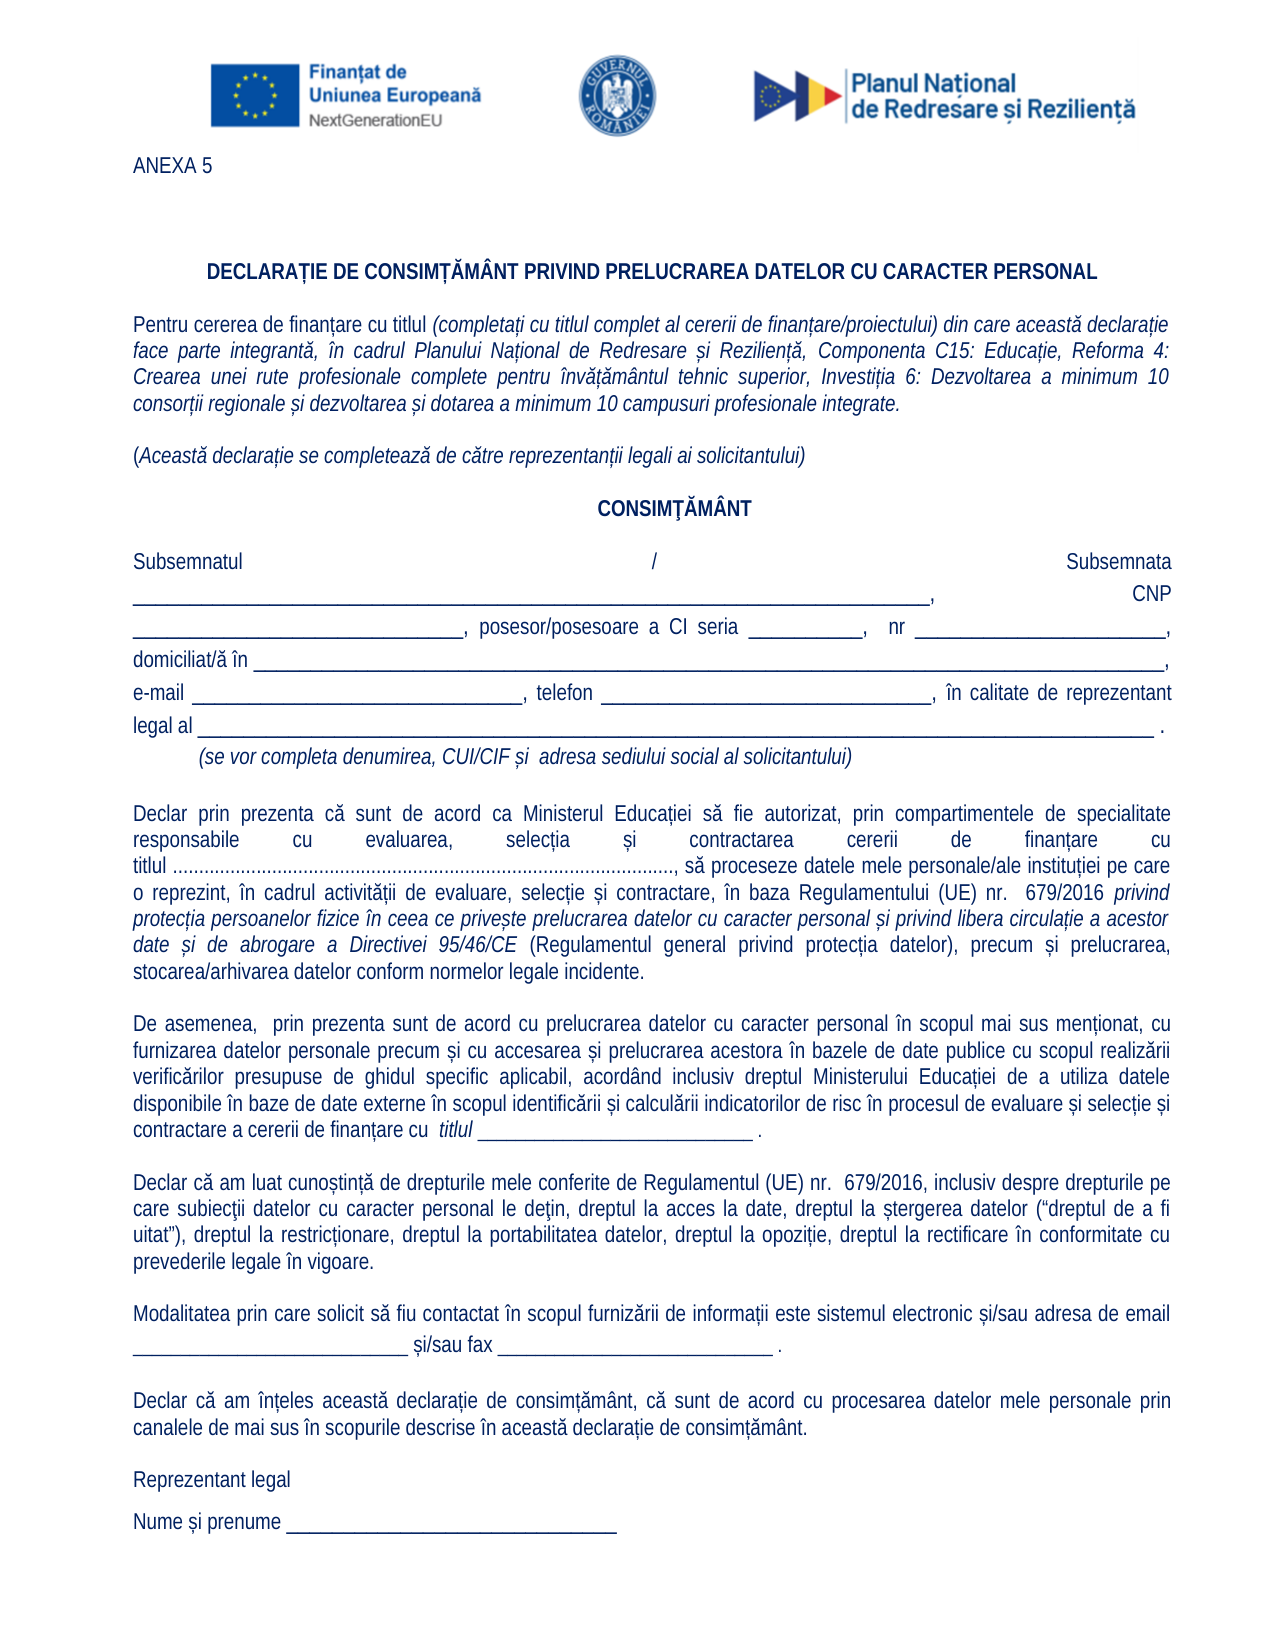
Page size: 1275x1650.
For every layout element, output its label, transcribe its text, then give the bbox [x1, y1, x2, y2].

text (Această declarație se completează de către reprezentanții legali ai solicitantului) [133, 442, 1172, 469]
text ANEXA 5 [133, 152, 1172, 179]
text Modalitatea prin care solicit să fiu contactat în scopul furnizării de informații este sistemul electronic și/sau adresa de email _____________________________ și/sau fax _____________________________ . [133, 1300, 1172, 1357]
text Subsemnatul / Subsemnata ______________________________________________________________________, CNP _____________________________, posesor/posesoare a CI seria __________, nr ______________________, domiciliat/ă în ________________________________________________________________________________, e-mail _____________________________, telefon _____________________________, în calitate de reprezentant legal al ____________________________________________________________________________________ . [133, 548, 1172, 739]
text Reprezentant legal [133, 1466, 1172, 1492]
picture [164, 37, 1140, 153]
text Pentru cererea de finanțare cu titlul (completați cu titlul complet al cererii de finanțare/proiectului) din care această declarație face parte integrantă, în cadrul Planului Național de Redresare și Reziliență, Componenta C15: Educație, Reforma 4: Crearea unei rute profesionale complete pentru învățământul tehnic superior, Investiția 6: Dezvoltarea a minimum 10 consorții regionale și dezvoltarea și dotarea a minimum 10 campusuri profesionale integrate. [133, 311, 1172, 416]
text Declar prin prezenta că sunt de acord ca Ministerul Educației să fie autorizat, prin compartimentele de specialitate responsabile cu evaluarea, selecția și contractarea cererii de finanțare cu titlul ................................................................................................, să proceseze datele mele personale/ale instituției pe care o reprezint, în cadrul activității de evaluare, selecție și contractare, în baza Regulamentului (UE) nr. 679/2016 privind protecția persoanelor fizice în ceea ce privește prelucrarea datelor cu caracter personal și privind libera circulație a acestor date și de abrogare a Directivei 95/46/CE (Regulamentul general privind protecția datelor), precum și prelucrarea, stocarea/arhivarea datelor conform normelor legale incidente. [133, 799, 1172, 984]
text Declar că am luat cunoștință de drepturile mele conferite de Regulamentul (UE) nr. 679/2016, inclusiv despre drepturile pe care subiecţii datelor cu caracter personal le deţin, dreptul la acces la date, dreptul la ștergerea datelor (“dreptul de a fi uitat”), dreptul la restricționare, dreptul la portabilitatea datelor, dreptul la opoziție, dreptul la rectificare în conformitate cu prevederile legale în vigoare. [133, 1168, 1172, 1274]
text CONSIMŢĂMÂNT [177, 495, 1172, 521]
text Declar că am înțeles această declarație de consimțământ, că sunt de acord cu procesarea datelor mele personale prin canalele de mai sus în scopurile descrise în această declarație de consimțământ. [133, 1387, 1172, 1440]
text DECLARAȚIE DE CONSIMȚĂMÂNT PRIVIND PRELUCRAREA DATELOR CU CARACTER PERSONAL [133, 258, 1172, 284]
text Nume și prenume _____________________________ [133, 1506, 1172, 1534]
text (se vor completa denumirea, CUI/CIF și adresa sediului social al solicitantului) [198, 743, 1172, 769]
text De asemenea, prin prezenta sunt de acord cu prelucrarea datelor cu caracter personal în scopul mai sus menționat, cu furnizarea datelor personale precum și cu accesarea și prelucrarea acestora în bazele de date publice cu scopul realizării verificărilor presupuse de ghidul specific aplicabil, acordând inclusiv dreptul Ministerului Educației de a utiliza datele disponibile în baze de date externe în scopul identificării și calculării indicatorilor de risc în procesul de evaluare și selecție și contractare a cererii de finanțare cu titlul _____________________________ . [133, 1010, 1172, 1142]
